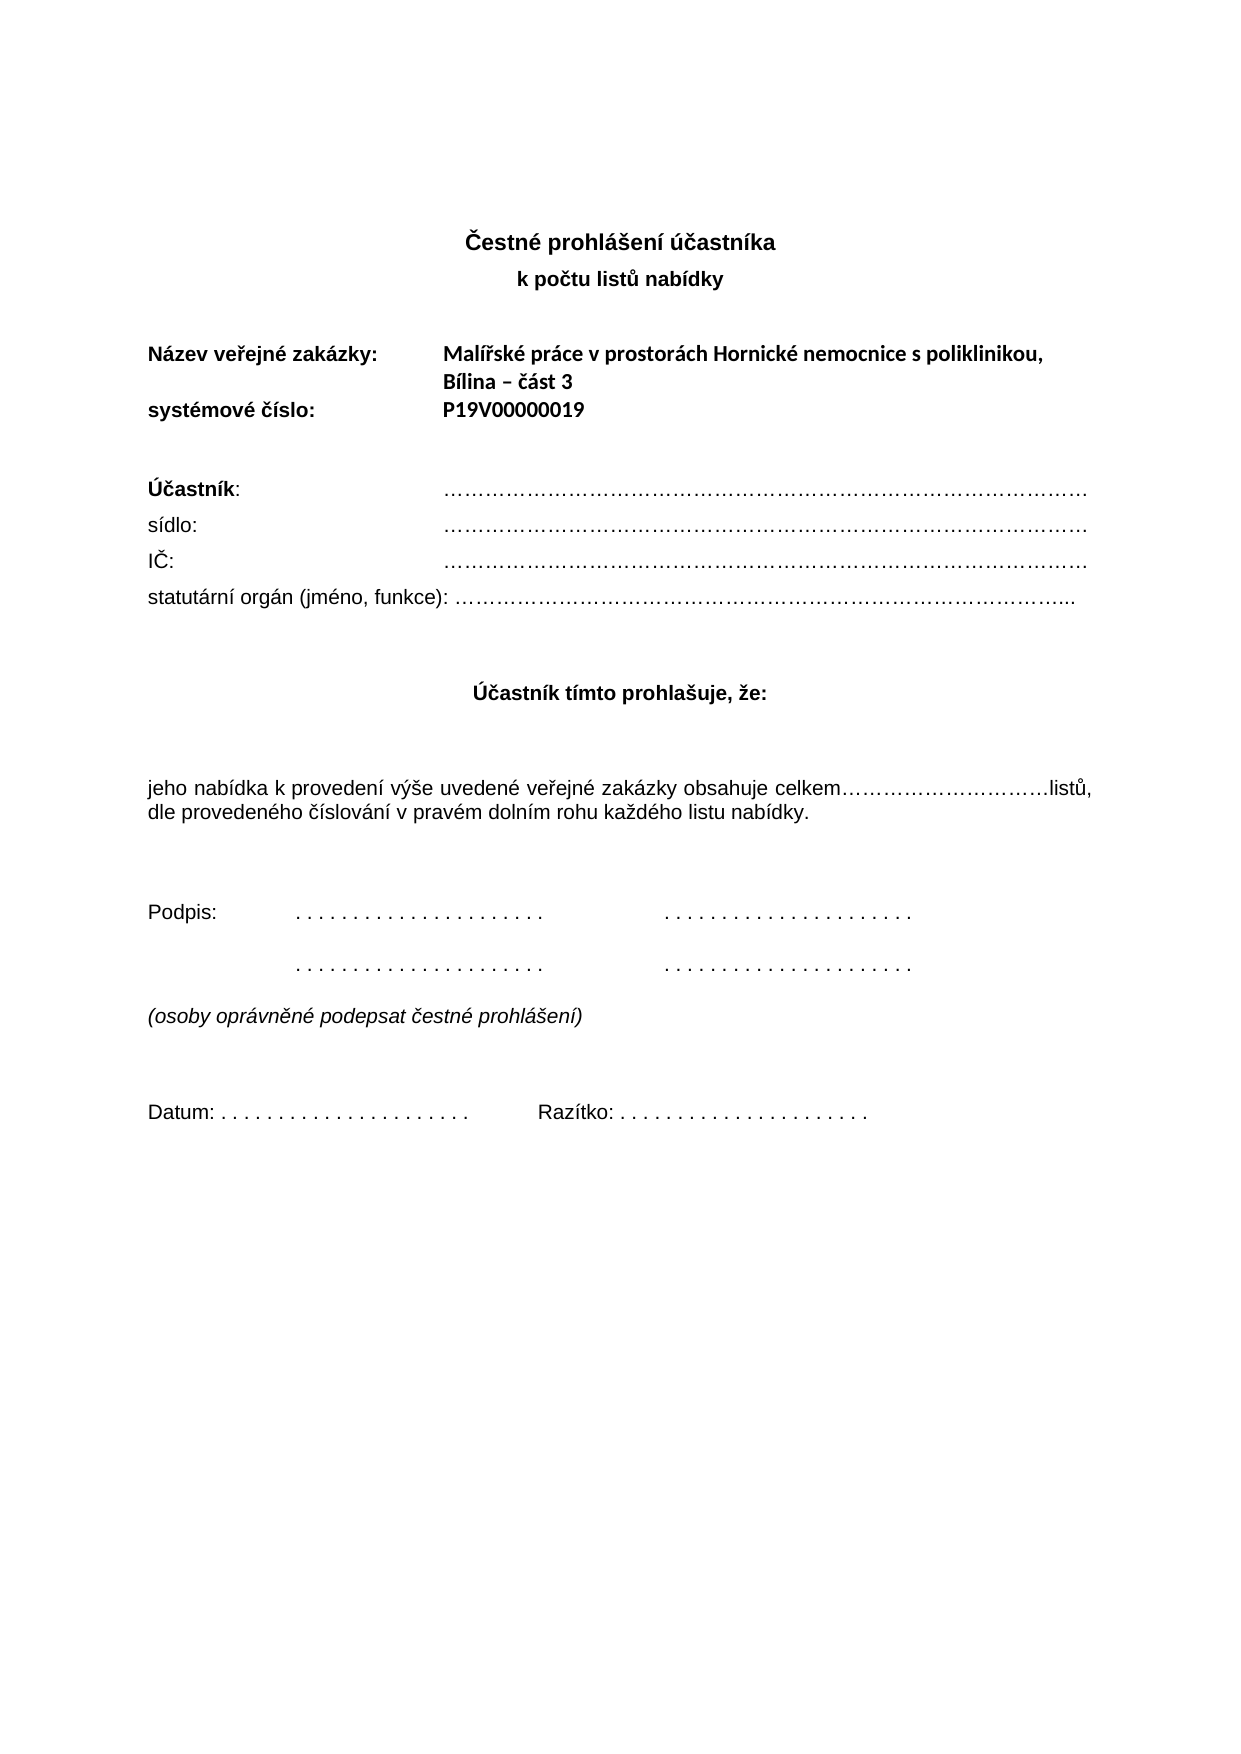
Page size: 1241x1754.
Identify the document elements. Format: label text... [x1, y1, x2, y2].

text statutární orgán (jméno, funkce): ……………………………………………………………………………... [148, 584, 1093, 608]
text sídlo: ………………………………………………………………………………… [148, 513, 1093, 537]
text jeho nabídka k provedení výše uvedené veřejné zakázky obsahuje celkem…………………………listů, dle provedeného číslování v pravém dolním rohu každého listu nabídky. [148, 776, 1093, 824]
text Název veřejné zakázky: Malířské práce v prostorách Hornické nemocnice s poliklinikou, Bílina – část 3 [148, 339, 1093, 395]
text IČ: ………………………………………………………………………………… [148, 548, 1093, 572]
text Datum: . . . . . . . . . . . . . . . . . . . . . . Razítko: . . . . . . . . . . . . . . . . . . . . . . [148, 1100, 1093, 1124]
text Podpis: . . . . . . . . . . . . . . . . . . . . . . . . . . . . . . . . . . . . . . . . . . . . [148, 900, 1093, 924]
text k počtu listů nabídky [148, 267, 1093, 291]
text (osoby oprávněné podepsat čestné prohlášení) [148, 1004, 1093, 1028]
text Účastník: ………………………………………………………………………………… [148, 477, 1093, 501]
text Účastník tímto prohlašuje, že: [148, 680, 1093, 704]
text systémové číslo: P19V00000019 [148, 395, 1093, 423]
text . . . . . . . . . . . . . . . . . . . . . . . . . . . . . . . . . . . . . . . . . . . . [148, 952, 1093, 976]
text Čestné prohlášení účastníka [148, 228, 1093, 255]
